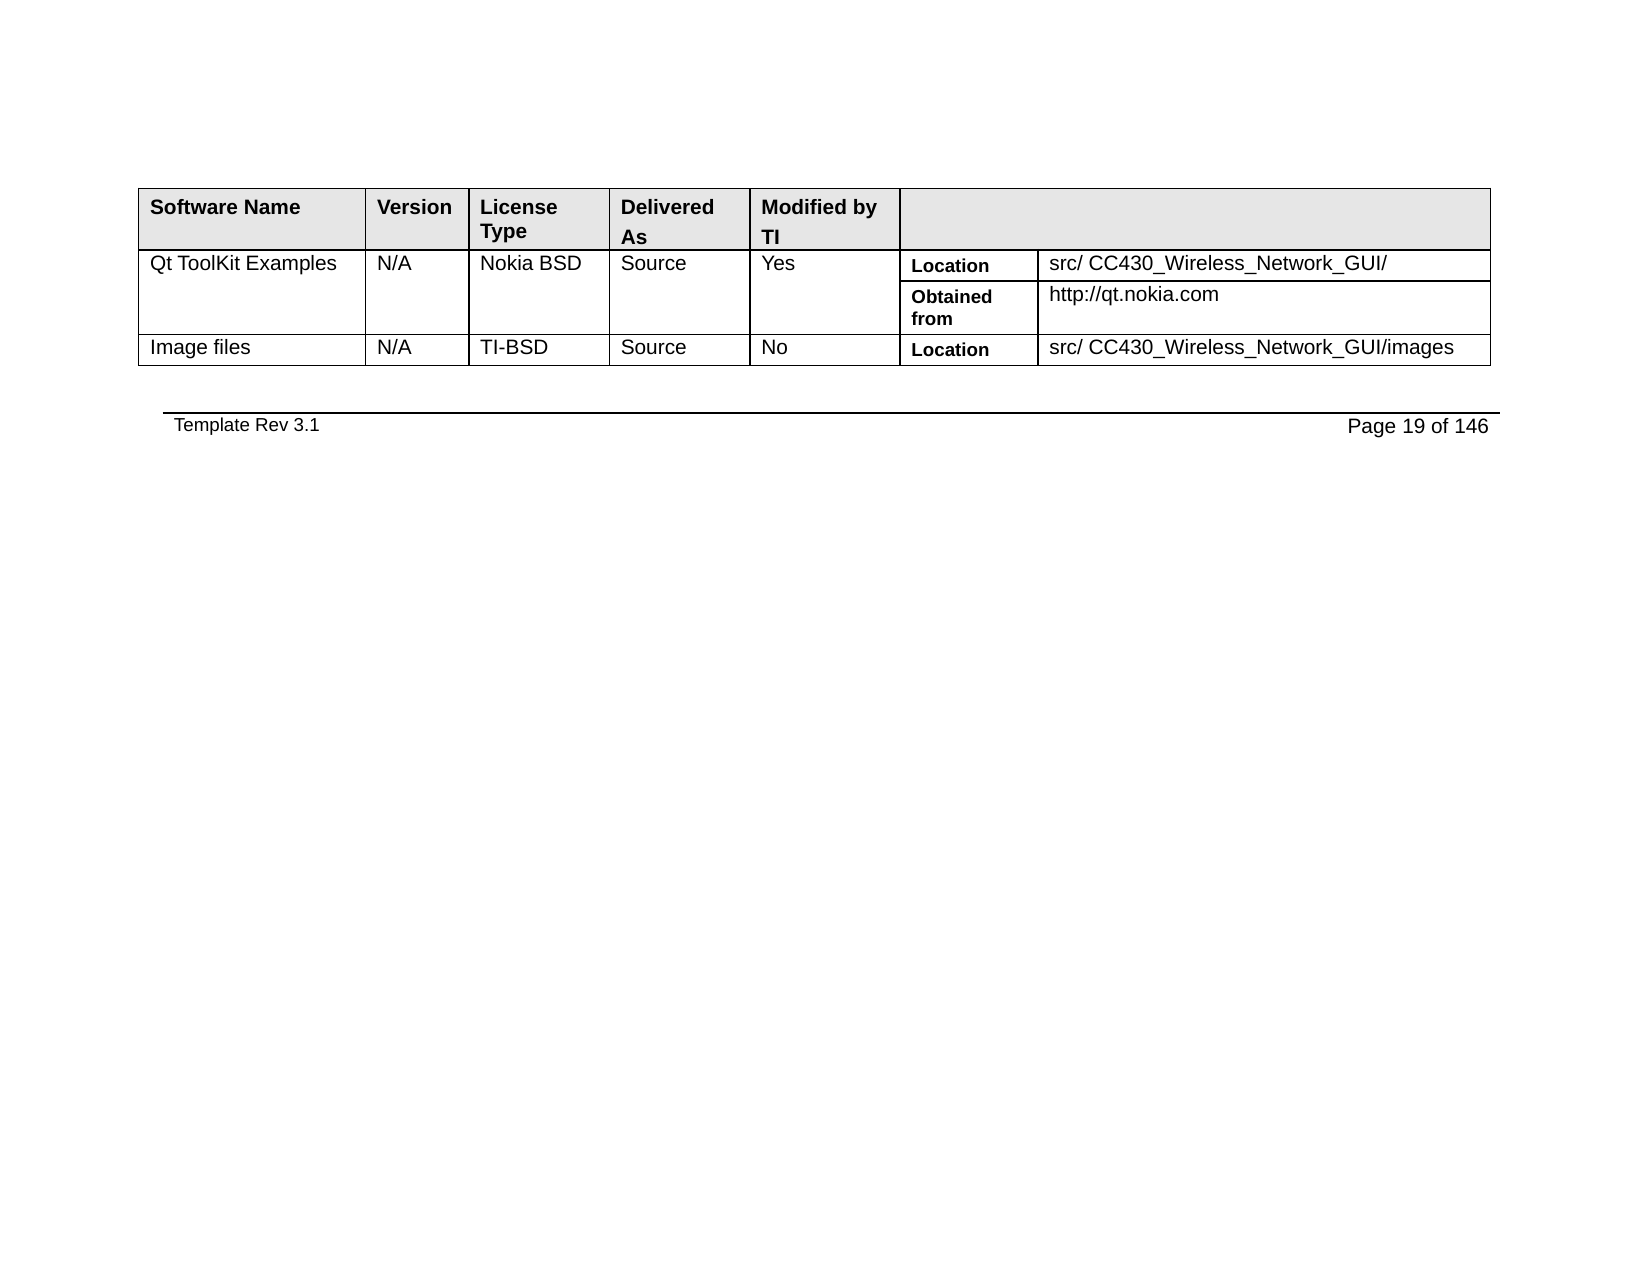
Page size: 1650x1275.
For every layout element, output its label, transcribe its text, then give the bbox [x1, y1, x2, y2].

table_cell http://qt.nokia.com [1039, 282, 1490, 333]
table_cell N/A [366, 251, 468, 333]
table_header Modified by TI [751, 189, 899, 249]
table_cell Obtained from [901, 282, 1037, 333]
table_cell Location [901, 335, 1037, 365]
table_cell Location [901, 251, 1037, 280]
table_cell Nokia BSD [470, 251, 609, 333]
table_cell Image files [139, 335, 365, 365]
table_cell Source [610, 251, 749, 333]
table_header Delivered As [610, 189, 749, 249]
table_cell N/A [366, 335, 468, 365]
table_cell src/ CC430_Wireless_Network_GUI/ [1039, 251, 1490, 280]
table_cell Yes [751, 251, 899, 333]
table_header Version [366, 189, 468, 249]
table_header License Type [470, 189, 609, 249]
table_cell Qt ToolKit Examples [139, 251, 365, 333]
table_cell TI-BSD [470, 335, 609, 365]
table_cell Source [610, 335, 749, 365]
table_cell No [751, 335, 899, 365]
table_cell src/ CC430_Wireless_Network_GUI/images [1039, 335, 1490, 365]
table_header Software Name [139, 189, 365, 249]
table_header [901, 189, 1490, 249]
